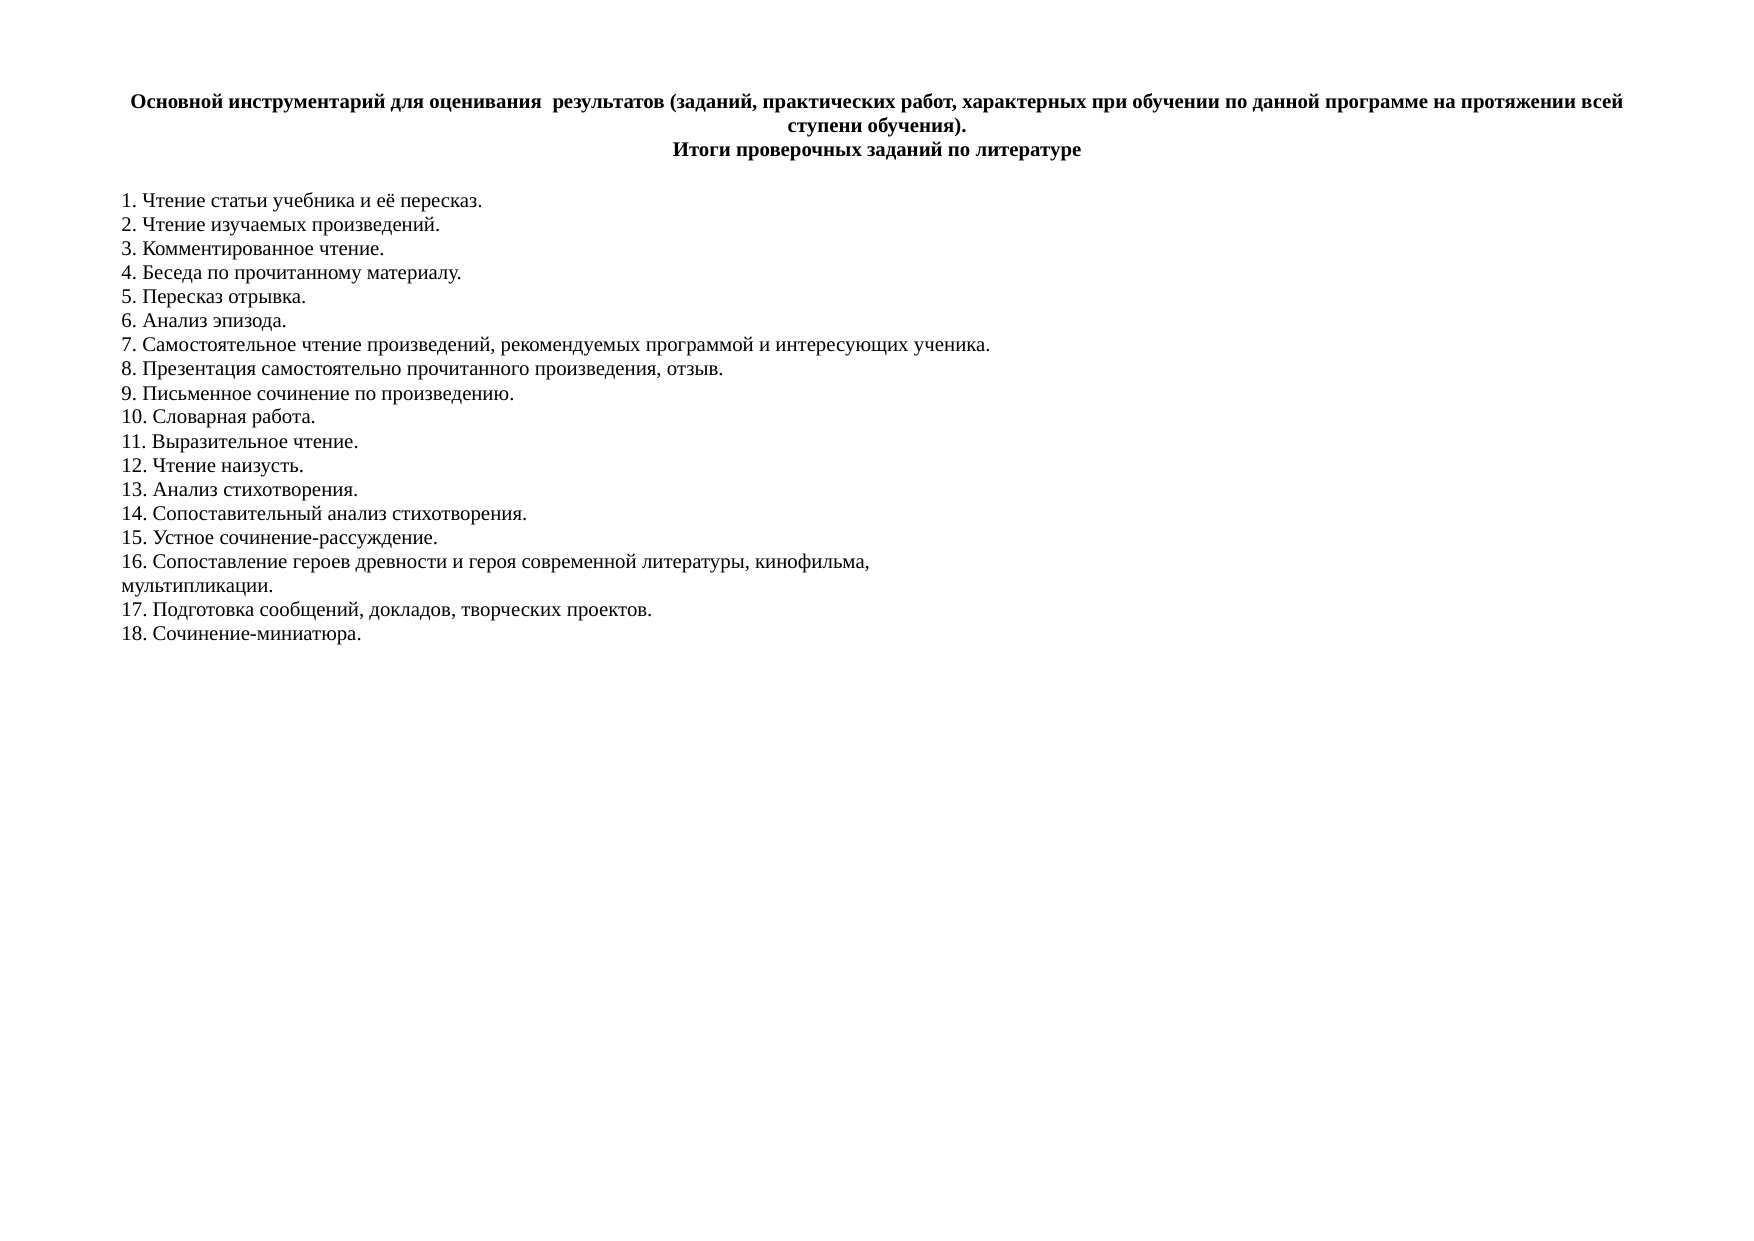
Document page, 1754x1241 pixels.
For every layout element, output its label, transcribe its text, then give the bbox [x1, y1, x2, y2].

table_header 1. Чтение статьи учебника и её пересказ. 2. Чтение изучаемых произведений. 3. Комментированное чтение. 4. Беседа по прочитанному материалу. 5. Пересказ отрывка. 6. Анализ эпизода. 7. Самостоятельное чтение произведений, рекомендуемых программой и интересующих ученика. 8. Презентация самостоятельно прочитанного произведения, отзыв. 9. Письменное сочинение по произведению. 10. Словарная работа. 11. Выразительное чтение. 12. Чтение наизусть. 13. Анализ стихотворения. 14. Сопоставительный анализ стихотворения. 15. Устное сочинение-рассуждение. 16. Сопоставление героев древности и героя современной литературы, кинофильма, мультипликации. 17. Подготовка сообщений, докладов, творческих проектов. 18. Сочинение-миниатюра. [118, 185, 1031, 884]
text Основной инструментарий для оценивания результатов (заданий, практических работ, характерных при обучении по данной программе на протяжении всей ступени обучения). [118, 88, 1636, 137]
text Итоги проверочных заданий по литературе [118, 137, 1636, 161]
